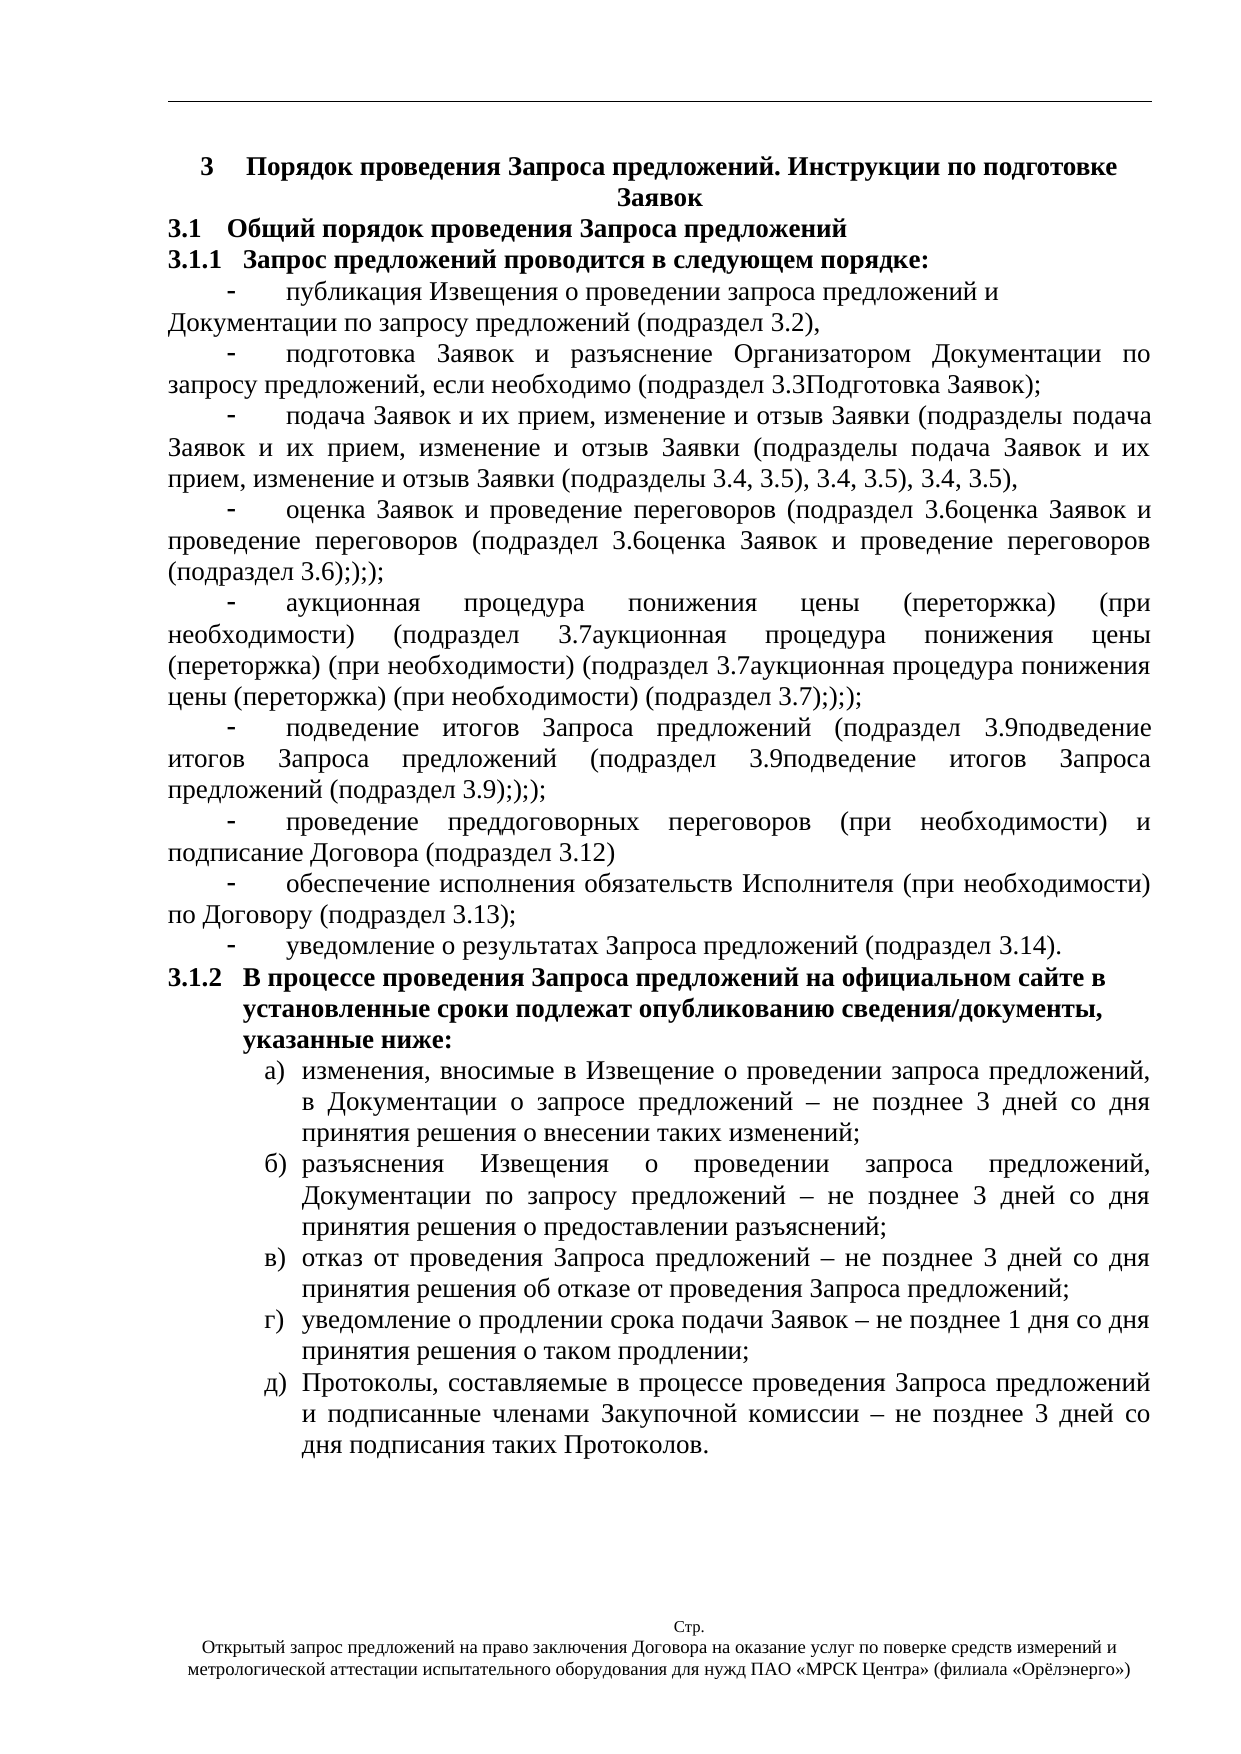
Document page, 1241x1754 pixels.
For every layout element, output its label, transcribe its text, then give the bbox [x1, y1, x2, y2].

list публикация Извещения о проведении запроса предложений и Документации по запросу предложений (подраздел 3.2), [168, 274, 1152, 337]
list подготовка Заявок и разъяснение Организатором Документации по запросу предложений, если необходимо (подраздел 3.3); [168, 337, 1152, 399]
list проведение преддоговорных переговоров (при необходимости) и подписание Договора (подраздел 3.12) [168, 805, 1152, 867]
list Протоколы, составляемые в процессе проведения Запроса предложений и подписанные членами Закупочной комиссии – не позднее 3 дней со дня подписания таких Протоколов. [264, 1366, 1152, 1459]
list подача Заявок и их прием, изменение и отзыв Заявки (подразделы 3.4, 3.5), [168, 399, 1152, 493]
subtitle Порядок проведения Запроса предложений. Инструкции по подготовке Заявок [166, 150, 1152, 212]
list изменения, вносимые в Извещение о проведении запроса предложений, в Документации о запросе предложений – не позднее 3 дней со дня принятия решения о внесении таких изменений; [264, 1054, 1152, 1148]
subtitle Общий порядок проведения Запроса предложений [168, 212, 1152, 243]
subtitle Запрос предложений проводится в следующем порядке: [168, 243, 1152, 274]
list уведомление о продлении срока подачи Заявок – не позднее 1 дня со дня принятия решения о таком продлении; [264, 1303, 1152, 1366]
subtitle В процессе проведения Запроса предложений на официальном сайте в установленные сроки подлежат опубликованию сведения/документы, указанные ниже: [168, 961, 1152, 1054]
list подведение итогов Запроса предложений (подраздел 3.9); [168, 711, 1152, 805]
list обеспечение исполнения обязательств Исполнителя (при необходимости) по Договору (подраздел 3.13); [168, 867, 1152, 929]
list отказ от проведения Запроса предложений – не позднее 3 дней со дня принятия решения об отказе от проведения Запроса предложений; [264, 1241, 1152, 1303]
list разъяснения Извещения о проведении запроса предложений, Документации по запросу предложений – не позднее 3 дней со дня принятия решения о предоставлении разъяснений; [264, 1148, 1152, 1241]
list аукционная процедура понижения цены (переторжка) (при необходимости) (подраздел 3.7); [168, 586, 1152, 711]
list уведомление о результатах Запроса предложений (подраздел 3.14). [168, 929, 1152, 961]
list оценка Заявок и проведение переговоров (подраздел 3.6); [168, 493, 1152, 586]
